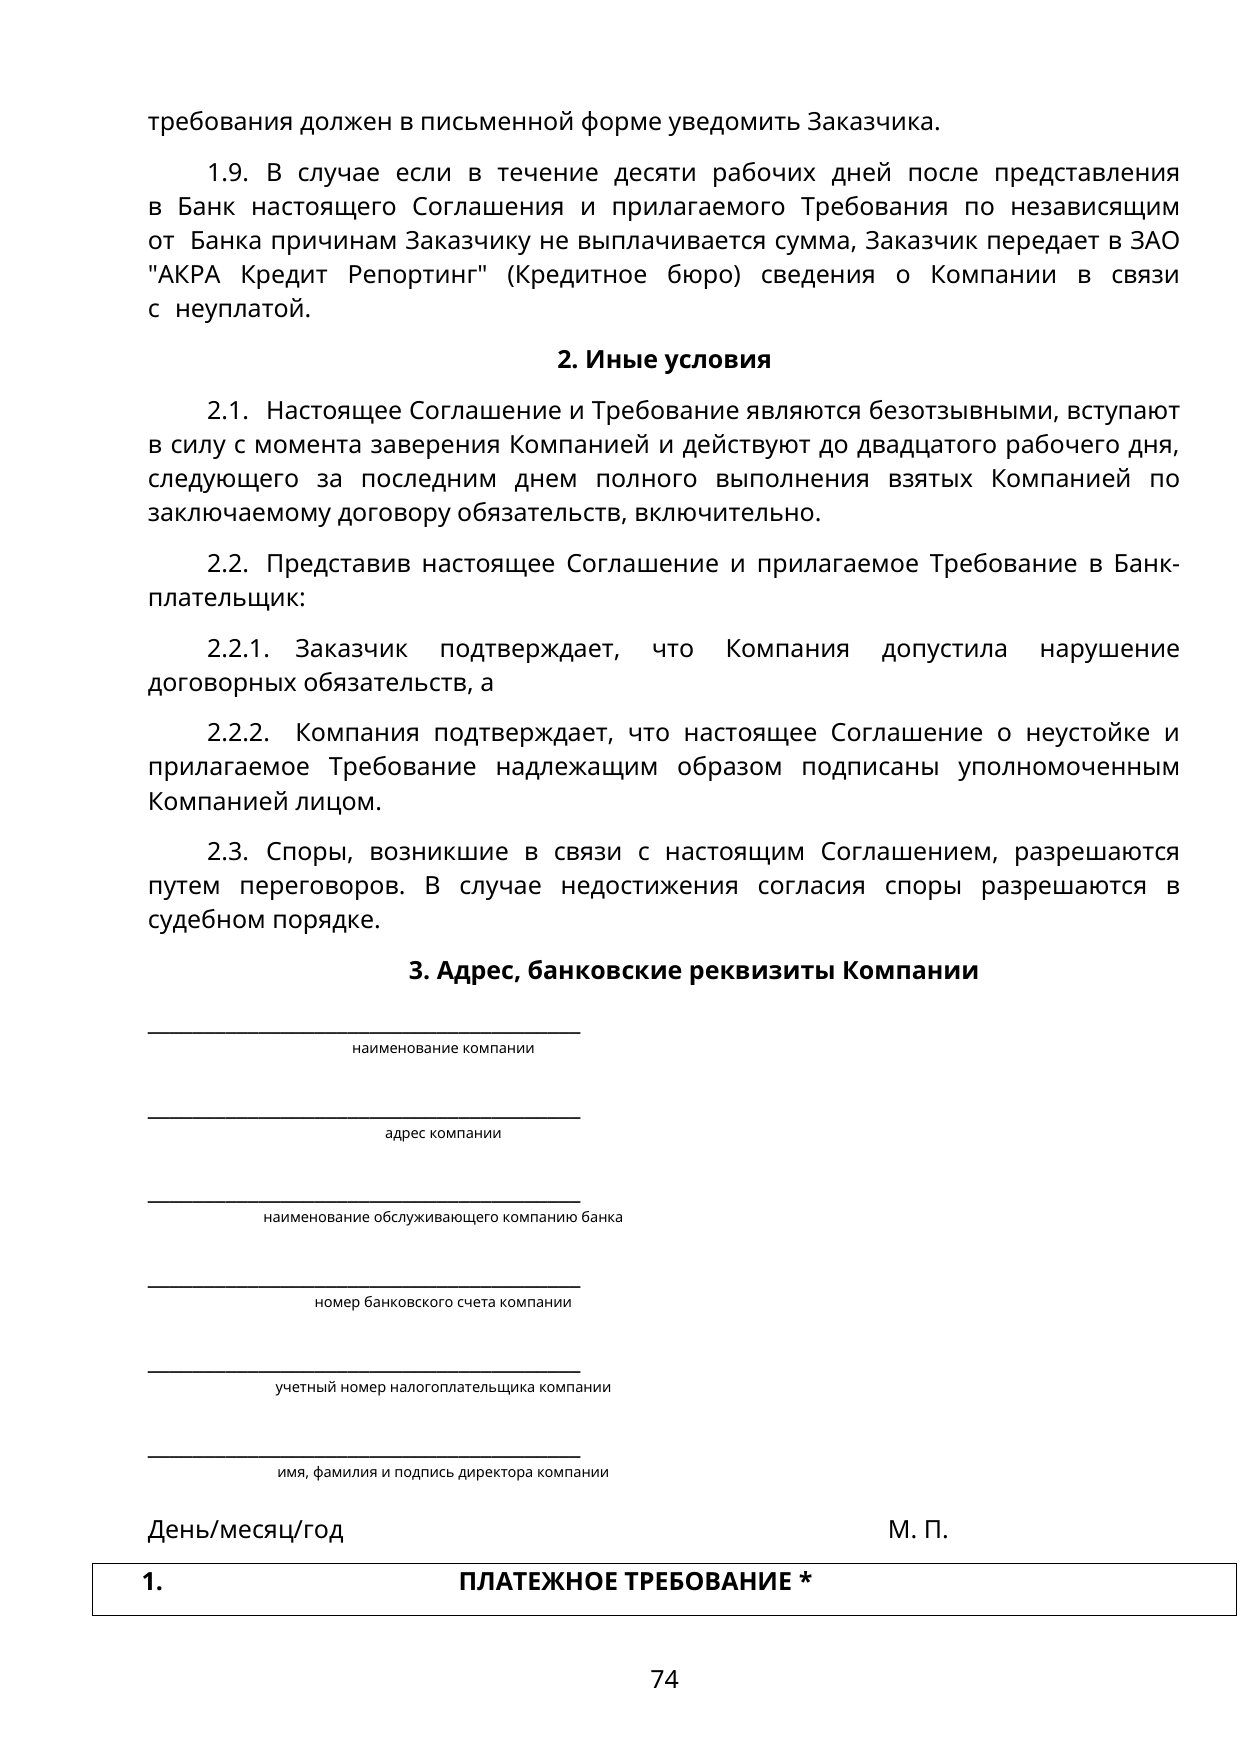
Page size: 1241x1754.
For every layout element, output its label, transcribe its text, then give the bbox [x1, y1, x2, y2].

text 2.2. Представив настоящее Соглашение и прилагаемое Требование в Банк-плательщик: [148, 545, 1181, 613]
text 2.1. Настоящее Соглашение и Требование являются безотзывными, вступают в силу с момента заверения Компанией и действуют до двадцатого рабочего дня, следующего за последним днем полного выполнения взятых Компанией по заключаемому договору обязательств, включительно. [148, 392, 1181, 529]
text _______________________________________ [148, 1173, 1181, 1207]
text учетный номер налогоплательщика компании [148, 1377, 738, 1411]
text 2.3. Споры, возникшие в связи с настоящим Соглашением, разрешаются путем переговоров. В случае недостижения согласия споры разрешаются в судебном порядке. [148, 834, 1181, 936]
text адрес компании [148, 1122, 738, 1156]
text _______________________________________ [148, 1343, 1181, 1377]
text 1.9. В случае если в течение десяти рабочих дней после представления в Банк настоящего Соглашения и прилагаемого Требования по независящим от Банка причинам Заказчику не выплачивается сумма, Заказчик передает в ЗАО "АКРА Кредит Репортинг" (Кредитное бюро) сведения о Компании в связи с неуплатой. [148, 154, 1181, 325]
text наименование обслуживающего компанию банка [148, 1207, 738, 1241]
text _______________________________________ [148, 1088, 1181, 1122]
text _______________________________________ [148, 1258, 1181, 1292]
text наименование компании [148, 1037, 738, 1072]
text имя, фамилия и подпись директора компании [148, 1461, 738, 1496]
table_header 1. ПЛАТЕЖНОЕ ТРЕБОВАНИЕ * [93, 1564, 1236, 1615]
text _______________________________________ [148, 1427, 1181, 1461]
text номер банковского счета компании [148, 1292, 738, 1326]
text 2.2.2. Компания подтверждает, что настоящее Соглашение о неустойке и прилагаемое Требование надлежащим образом подписаны уполномоченным Компанией лицом. [148, 715, 1181, 817]
text 2. Иные условия [148, 342, 1181, 376]
text 3. Адрес, банковские реквизиты Компании [148, 953, 1181, 987]
text День/месяц/год М. П. [148, 1512, 1181, 1546]
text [148, 103, 1181, 137]
text 2.2.1. Заказчик подтверждает, что Компания допустила нарушение договорных обязательств, а [148, 630, 1181, 698]
text _______________________________________ [148, 1003, 1181, 1037]
